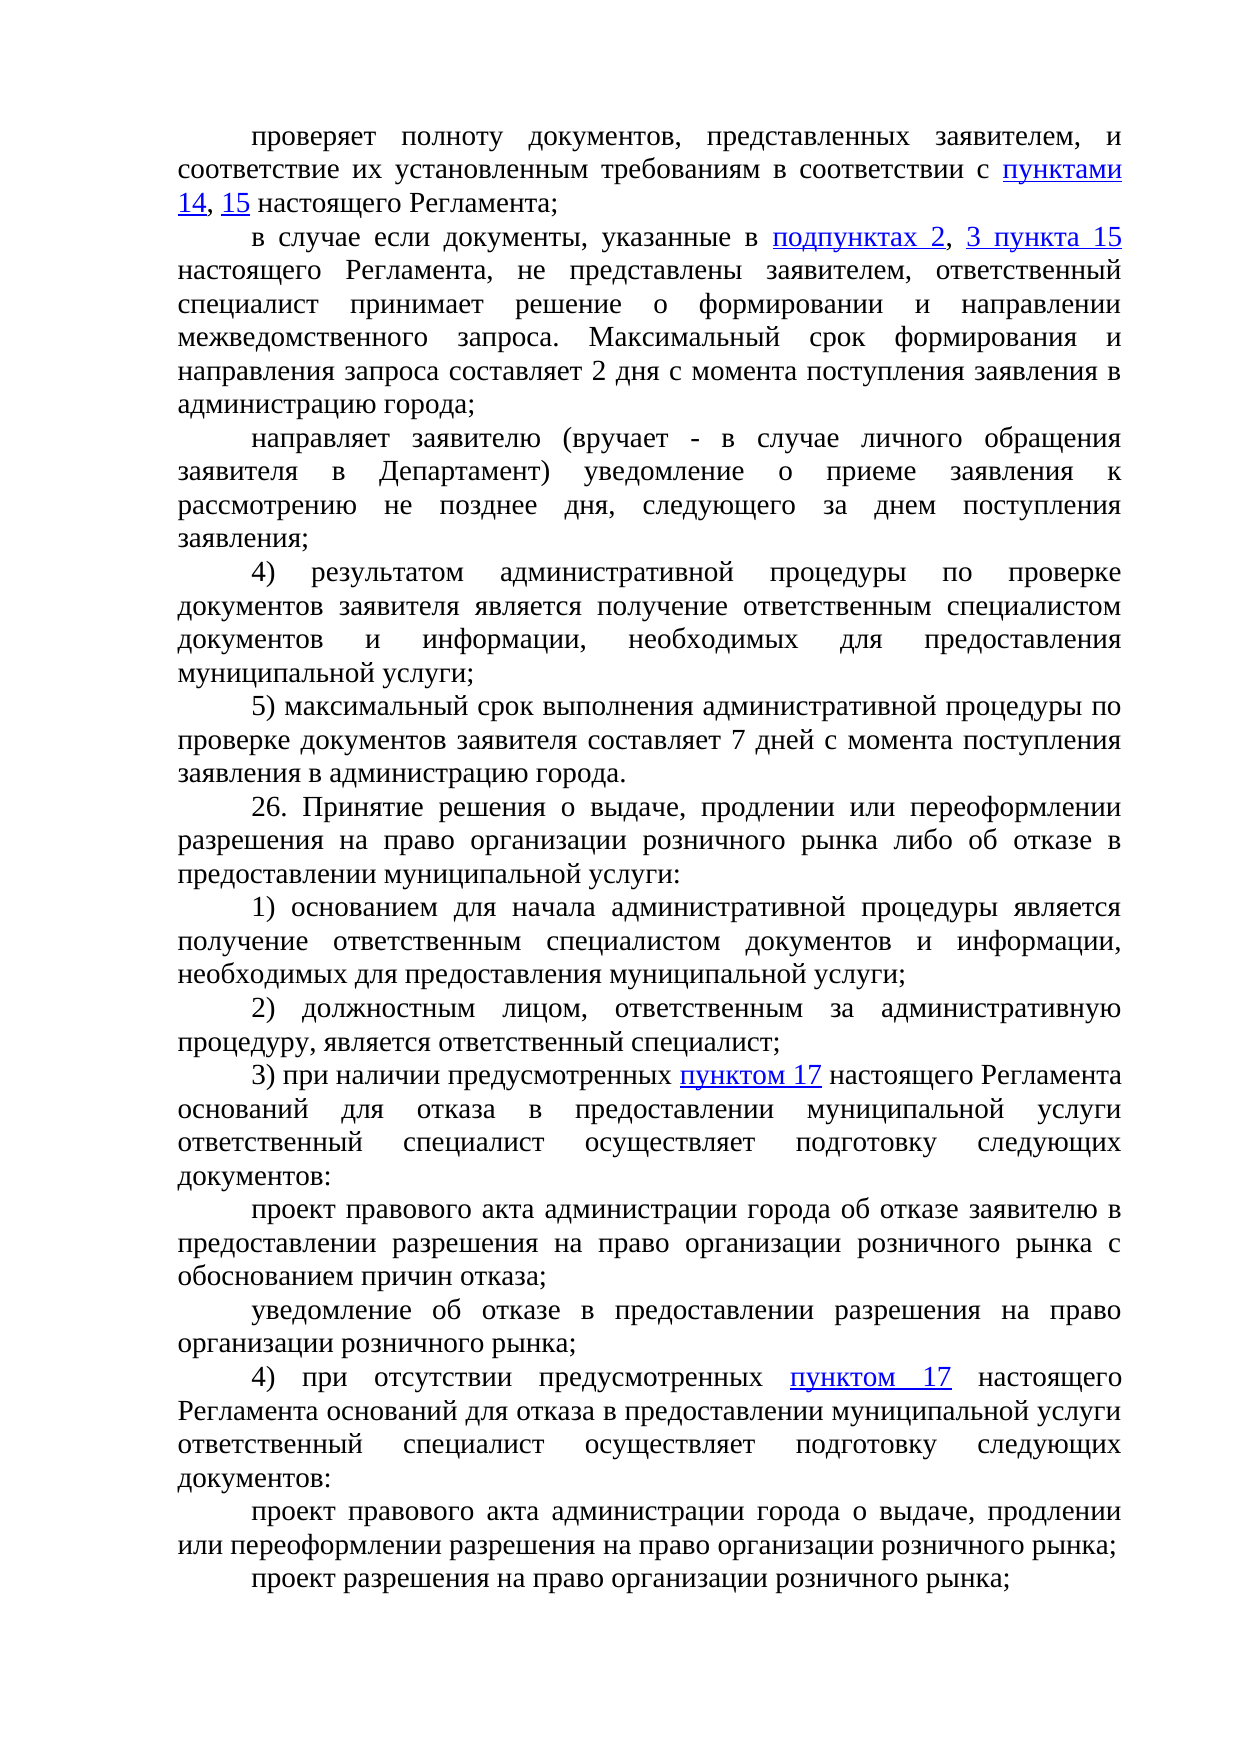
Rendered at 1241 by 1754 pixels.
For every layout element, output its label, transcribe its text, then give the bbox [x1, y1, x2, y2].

text 5) максимальный срок выполнения административной процедуры по проверке документов заявителя составляет 7 дней с момента поступления заявления в администрацию города. [177, 688, 1122, 789]
text уведомление об отказе в предоставлении разрешения на право организации розничного рынка; [177, 1292, 1122, 1359]
text 4) при отсутствии предусмотренных пунктом 17 настоящего Регламента оснований для отказа в предоставлении муниципальной услуги ответственный специалист осуществляет подготовку следующих документов: [177, 1359, 1122, 1493]
text 1) основанием для начала административной процедуры является получение ответственным специалистом документов и информации, необходимых для предоставления муниципальной услуги; [177, 889, 1122, 990]
text проверяет полноту документов, представленных заявителем, и соответствие их установленным требованиям в соответствии с пунктами 14, 15 настоящего Регламента; [177, 118, 1122, 219]
text 3) при наличии предусмотренных пунктом 17 настоящего Регламента оснований для отказа в предоставлении муниципальной услуги ответственный специалист осуществляет подготовку следующих документов: [177, 1057, 1122, 1191]
text в случае если документы, указанные в подпунктах 2, 3 пункта 15 настоящего Регламента, не представлены заявителем, ответственный специалист принимает решение о формировании и направлении межведомственного запроса. Максимальный срок формирования и направления запроса составляет 2 дня с момента поступления заявления в администрацию города; [177, 219, 1122, 420]
text проект правового акта администрации города об отказе заявителю в предоставлении разрешения на право организации розничного рынка с обоснованием причин отказа; [177, 1191, 1122, 1292]
text 26. Принятие решения о выдаче, продлении или переоформлении разрешения на право организации розничного рынка либо об отказе в предоставлении муниципальной услуги: [177, 789, 1122, 889]
text 2) должностным лицом, ответственным за административную процедуру, является ответственный специалист; [177, 990, 1122, 1057]
text направляет заявителю (вручает - в случае личного обращения заявителя в Департамент) уведомление о приеме заявления к рассмотрению не позднее дня, следующего за днем поступления заявления; [177, 420, 1122, 554]
text проект правового акта администрации города о выдаче, продлении или переоформлении разрешения на право организации розничного рынка; [177, 1493, 1122, 1560]
text проект разрешения на право организации розничного рынка; [177, 1560, 1122, 1594]
text 4) результатом административной процедуры по проверке документов заявителя является получение ответственным специалистом документов и информации, необходимых для предоставления муниципальной услуги; [177, 554, 1122, 688]
